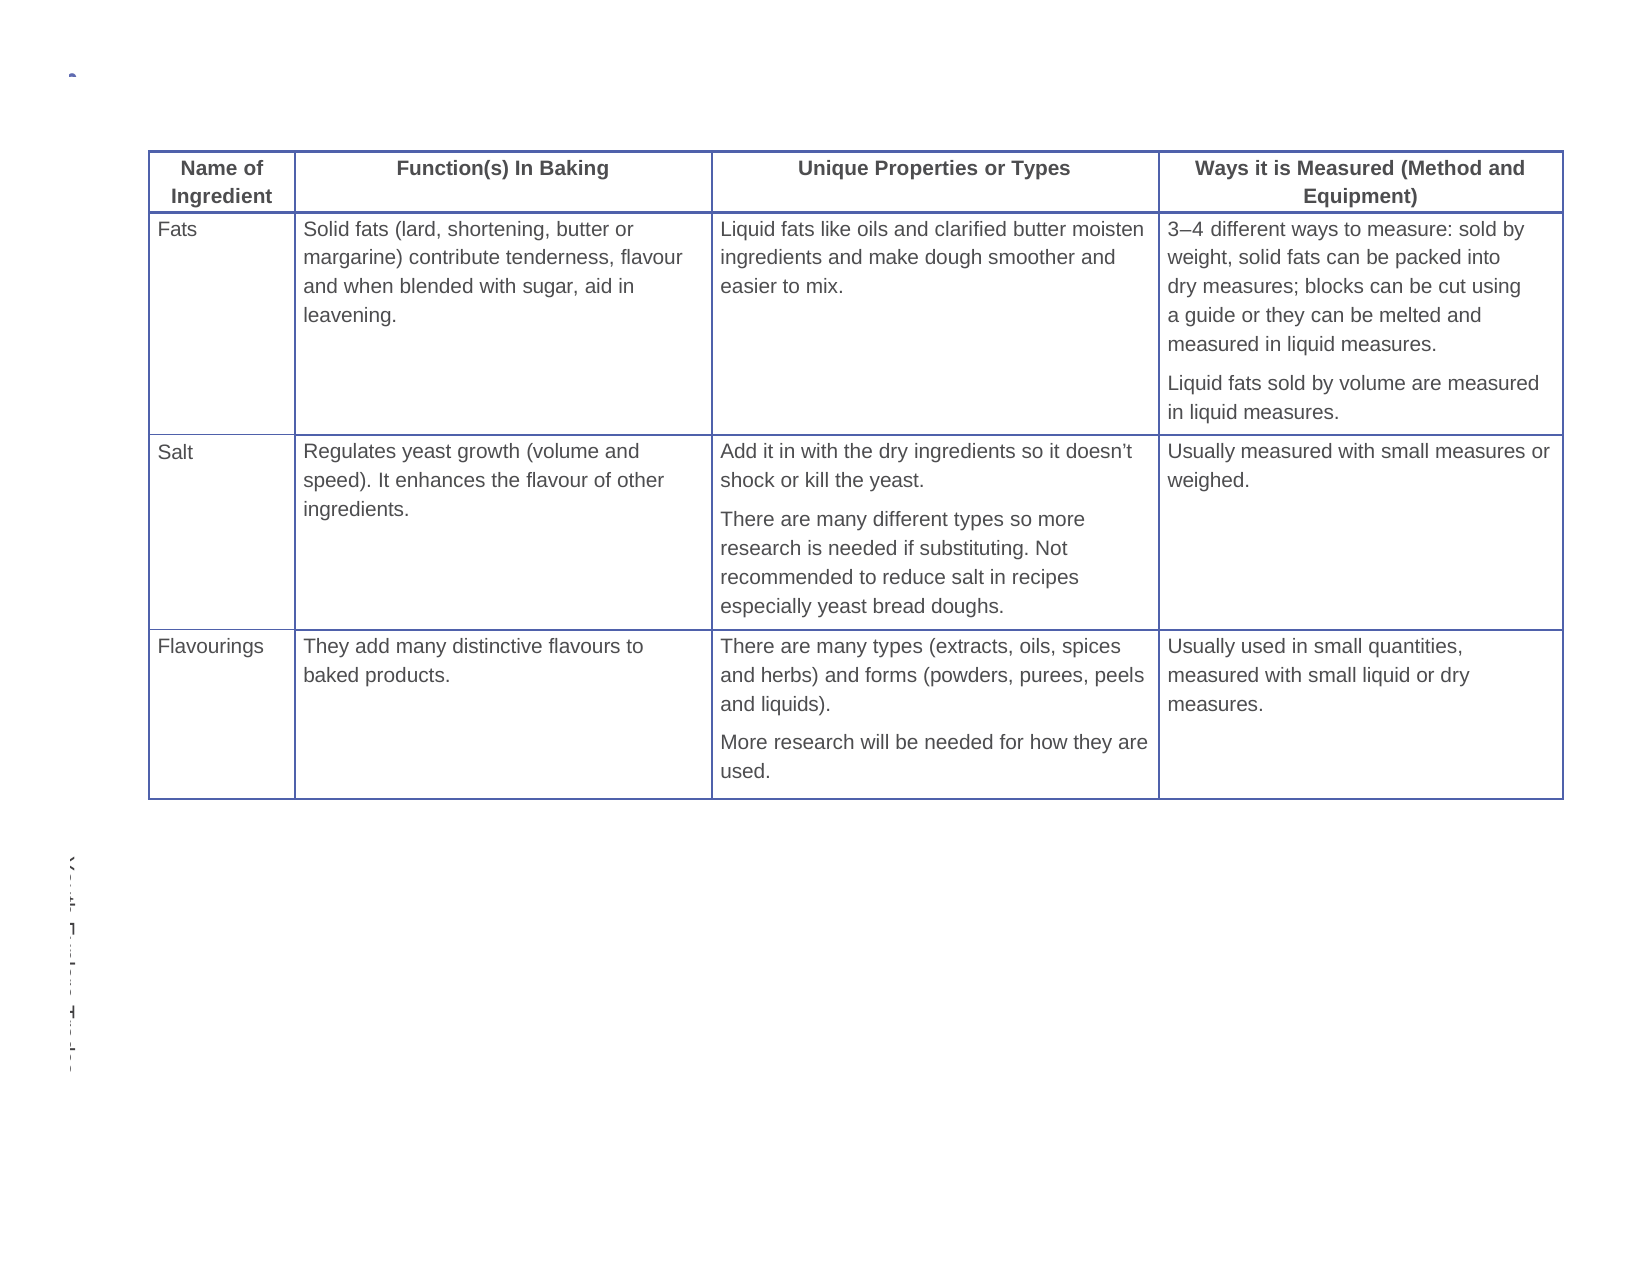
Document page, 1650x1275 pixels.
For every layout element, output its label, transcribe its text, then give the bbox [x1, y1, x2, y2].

table_header Name of Ingredient [150, 153, 294, 211]
table_cell Liquid fats like oils and clarified butter moisten ingredients and make dough smoother and easier to mix. [713, 214, 1158, 434]
table_cell Regulates yeast growth (volume and speed). It enhances the flavour of other ingredients. [296, 436, 711, 629]
table_cell Fats [150, 214, 294, 434]
table_header Function(s) In Baking [296, 153, 711, 211]
table_header Ways it is Measured (Method and Equipment) [1160, 153, 1562, 211]
table_cell Flavourings [150, 630, 294, 797]
table_cell Solid fats (lard, shortening, butter or margarine) contribute tenderness, flavour and when blended with sugar, aid in leavening. [296, 214, 711, 434]
table_cell Usually measured with small measures or weighed. [1160, 436, 1562, 629]
table_cell Salt [150, 435, 294, 629]
table_cell 3–4 different ways to measure: sold by weight, solid fats can be packed into dry measures; blocks can be cut using a guide or they can be melted and measured in liquid measures. Liquid fats sold by volume are measured in liquid measures. [1160, 214, 1562, 434]
table_cell They add many distinctive flavours to baked products. [296, 631, 711, 797]
table_cell Usually used in small quantities, measured with small liquid or dry measures. [1160, 631, 1562, 797]
table_cell There are many types (extracts, oils, spices and herbs) and forms (powders, purees, peels and liquids). More research will be needed for how they are used. [713, 631, 1158, 797]
table_header Unique Properties or Types [713, 153, 1158, 211]
table_cell Add it in with the dry ingredients so it doesn’t shock or kill the yeast. There are many different types so more research is needed if substituting. Not recommended to reduce salt in recipes especially yeast bread doughs. [713, 436, 1158, 629]
